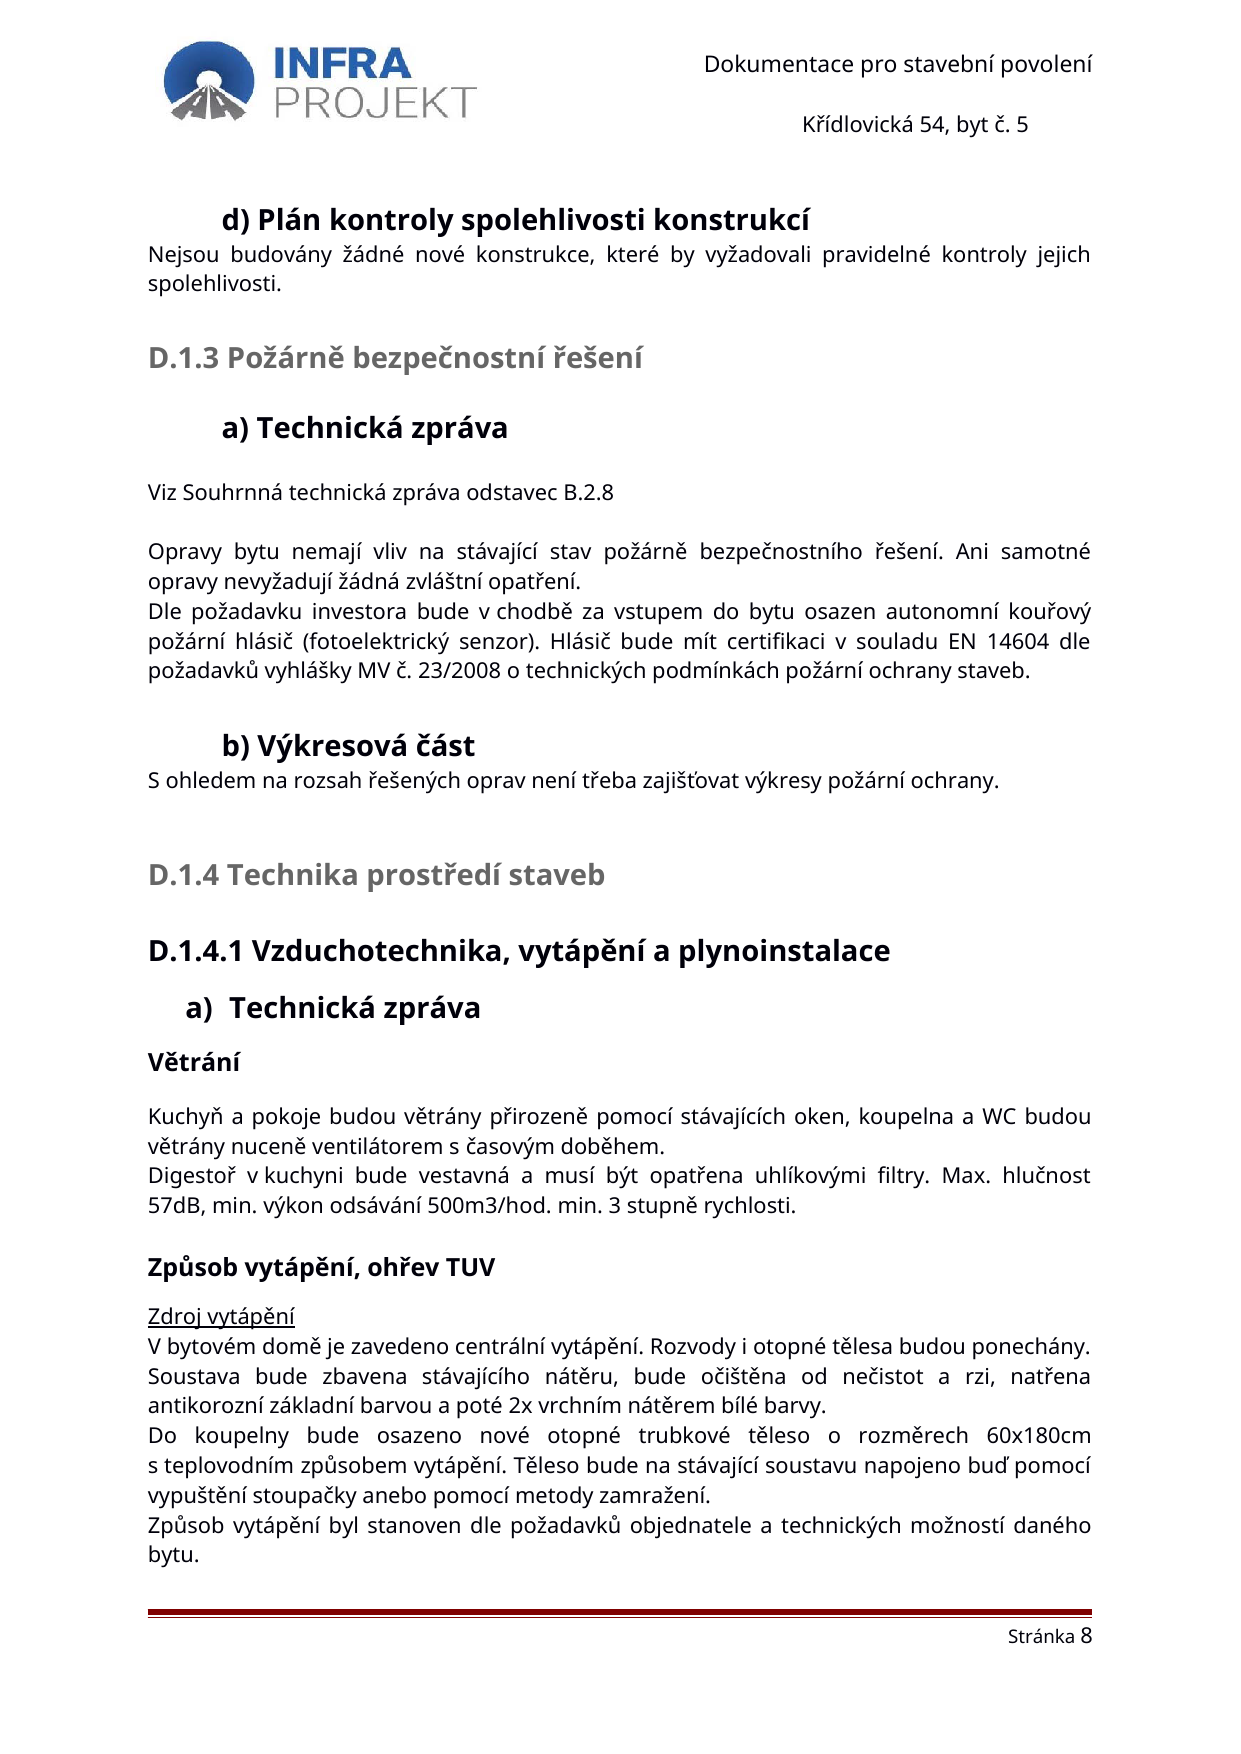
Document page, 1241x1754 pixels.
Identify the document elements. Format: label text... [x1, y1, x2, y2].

text S ohledem na rozsah řešených oprav není třeba zajišťovat výkresy požární ochrany. [148, 765, 1092, 794]
text V bytovém domě je zavedeno centrální vytápění. Rozvody i otopné tělesa budou ponechány. Soustava bude zbavena stávajícího nátěru, bude očištěna od nečistot a rzi, natřena antikorozní základní barvou a poté 2x vrchním nátěrem bílé barvy. [148, 1331, 1092, 1420]
text Digestoř v kuchyni bude vestavná a musí být opatřena uhlíkovými filtry. Max. hlučnost 57dB, min. výkon odsávání 500m3/hod. min. 3 stupně rychlosti. [148, 1161, 1092, 1220]
text a) Technická zpráva [148, 407, 1092, 447]
text Do koupelny bude osazeno nové otopné trubkové těleso o rozměrech 60x180cm s teplovodním způsobem vytápění. Těleso bude na stávající soustavu napojeno buď pomocí vypuštění stoupačky anebo pomocí metody zamražení. [148, 1420, 1092, 1509]
text Dle požadavku investora bude v chodbě za vstupem do bytu osazen autonomní kouřový požární hlásič (fotoelektrický senzor). Hlásič bude mít certifikaci v souladu EN 14604 dle požadavků vyhlášky MV č. 23/2008 o technických podmínkách požární ochrany staveb. [148, 596, 1092, 685]
text Kuchyň a pokoje budou větrány přirozeně pomocí stávajících oken, koupelna a WC budou větrány nuceně ventilátorem s časovým doběhem. [148, 1101, 1092, 1161]
text D.1.4.1 Vzduchotechnika, vytápění a plynoinstalace [148, 931, 1092, 970]
text D.1.4 Technika prostředí staveb [148, 854, 1092, 894]
text b) Výkresová část [148, 725, 1092, 765]
text Zdroj vytápění [148, 1301, 1092, 1331]
text Způsob vytápění, ohřev TUV [148, 1250, 1092, 1284]
text Viz Souhrnná technická zpráva odstavec B.2.8 [148, 477, 1092, 507]
text D.1.3 Požárně bezpečnostní řešení [148, 338, 1092, 377]
text Opravy bytu nemají vliv na stávající stav požárně bezpečnostního řešení. Ani samotné opravy nevyžadují žádná zvláštní opatření. [148, 536, 1092, 596]
text Větrání [148, 1044, 1092, 1078]
list Technická zpráva [185, 987, 1092, 1027]
text d) Plán kontroly spolehlivosti konstrukcí [148, 199, 1092, 238]
text Nejsou budovány žádné nové konstrukce, které by vyžadovali pravidelné kontroly jejich spolehlivosti. [148, 238, 1092, 298]
text Způsob vytápění byl stanoven dle požadavků objednatele a technických možností daného bytu. [148, 1509, 1092, 1569]
